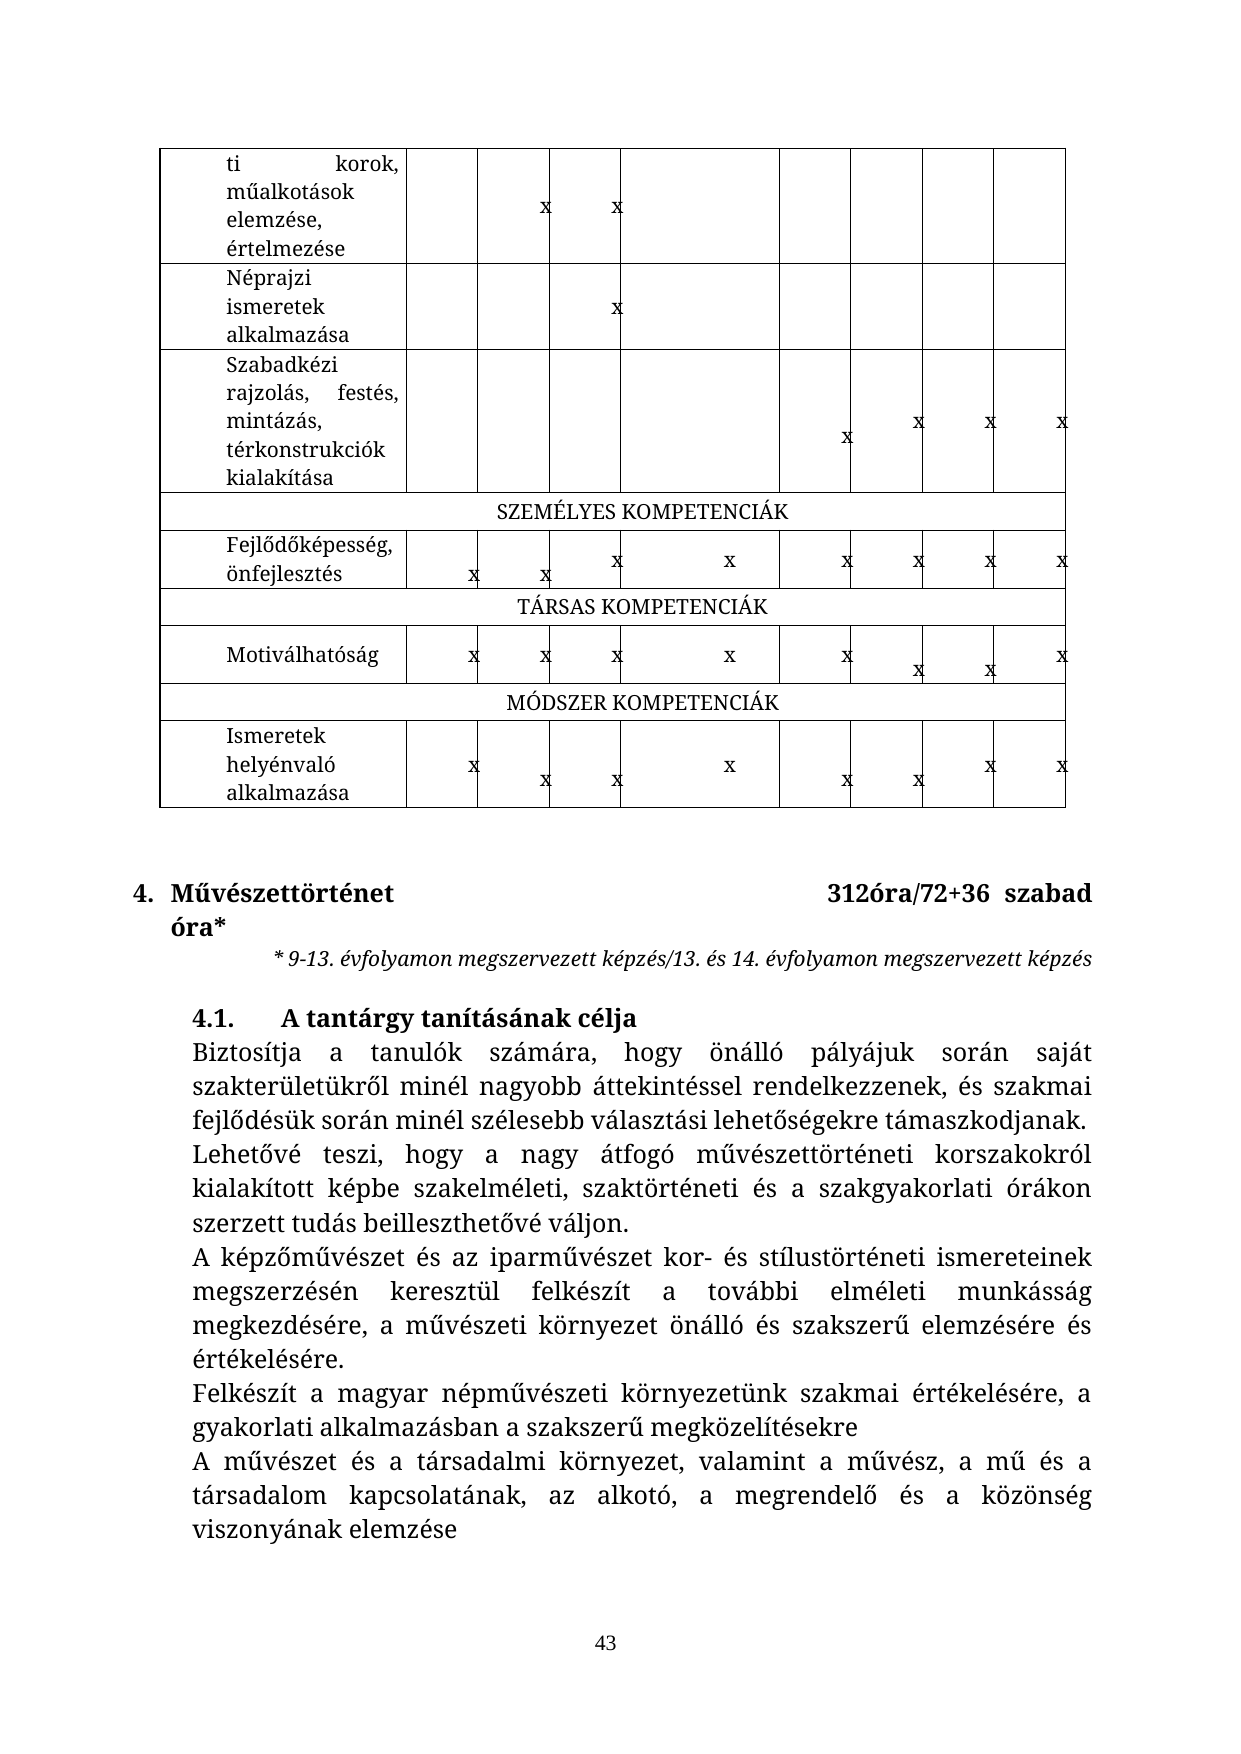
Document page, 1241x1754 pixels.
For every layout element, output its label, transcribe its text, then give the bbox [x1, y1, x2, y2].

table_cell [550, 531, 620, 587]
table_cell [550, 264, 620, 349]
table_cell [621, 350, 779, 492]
text A képzőművészet és az iparművészet kor- és stílustörténeti ismereteinek megszerzésén keresztül felkészít a további elméleti munkásság megkezdésére, a művészeti környezet önálló és szakszerű elemzésére és értékelésére. [192, 1239, 1093, 1376]
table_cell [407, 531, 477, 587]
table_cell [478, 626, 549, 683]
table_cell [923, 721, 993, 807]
text Biztosítja a tanulók számára, hogy önálló pályájuk során saját szakterületükről minél nagyobb áttekintéssel rendelkezzenek, és szakmai fejlődésük során minél szélesebb választási lehetőségekre támaszkodjanak. [192, 1035, 1093, 1137]
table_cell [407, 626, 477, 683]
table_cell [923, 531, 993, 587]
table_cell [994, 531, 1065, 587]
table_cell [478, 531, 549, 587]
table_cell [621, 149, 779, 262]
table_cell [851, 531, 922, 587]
list A tantárgy tanításának célja [192, 1001, 1093, 1035]
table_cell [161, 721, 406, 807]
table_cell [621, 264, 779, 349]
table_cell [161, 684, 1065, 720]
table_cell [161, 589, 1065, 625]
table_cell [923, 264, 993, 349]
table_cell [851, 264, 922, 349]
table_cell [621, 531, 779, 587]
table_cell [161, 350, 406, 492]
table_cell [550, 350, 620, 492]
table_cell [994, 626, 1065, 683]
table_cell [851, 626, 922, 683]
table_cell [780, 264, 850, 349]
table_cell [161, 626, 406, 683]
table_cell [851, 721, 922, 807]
text A művészet és a társadalmi környezet, valamint a művész, a mű és a társadalom kapcsolatának, az alkotó, a megrendelő és a közönség viszonyának elemzése [192, 1444, 1093, 1546]
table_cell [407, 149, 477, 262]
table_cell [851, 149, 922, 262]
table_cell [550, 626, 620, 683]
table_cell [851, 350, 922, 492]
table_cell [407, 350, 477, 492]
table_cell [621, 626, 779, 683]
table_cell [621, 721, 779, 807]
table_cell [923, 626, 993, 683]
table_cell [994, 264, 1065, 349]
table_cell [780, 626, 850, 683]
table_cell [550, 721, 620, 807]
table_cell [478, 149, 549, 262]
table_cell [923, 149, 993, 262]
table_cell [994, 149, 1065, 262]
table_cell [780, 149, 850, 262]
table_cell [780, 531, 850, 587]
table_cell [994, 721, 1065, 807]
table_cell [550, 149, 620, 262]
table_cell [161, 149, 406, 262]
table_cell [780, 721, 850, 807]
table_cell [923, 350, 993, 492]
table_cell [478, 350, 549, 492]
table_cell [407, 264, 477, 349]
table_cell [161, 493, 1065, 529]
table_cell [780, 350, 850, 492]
text Lehetővé teszi, hogy a nagy átfogó művészettörténeti korszakokról kialakított képbe szakelméleti, szaktörténeti és a szakgyakorlati órákon szerzett tudás beilleszthetővé váljon. [192, 1137, 1093, 1239]
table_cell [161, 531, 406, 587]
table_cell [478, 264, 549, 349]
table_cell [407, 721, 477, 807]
list Művészettörténet 312óra/72+36 szabad óra* [133, 876, 1093, 944]
text * 9-13. évfolyamon megszervezett képzés/13. és 14. évfolyamon megszervezett képzés [192, 944, 1093, 972]
text Felkészít a magyar népművészeti környezetünk szakmai értékelésére, a gyakorlati alkalmazásban a szakszerű megközelítésekre [192, 1376, 1093, 1444]
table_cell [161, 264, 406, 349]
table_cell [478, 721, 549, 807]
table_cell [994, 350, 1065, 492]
